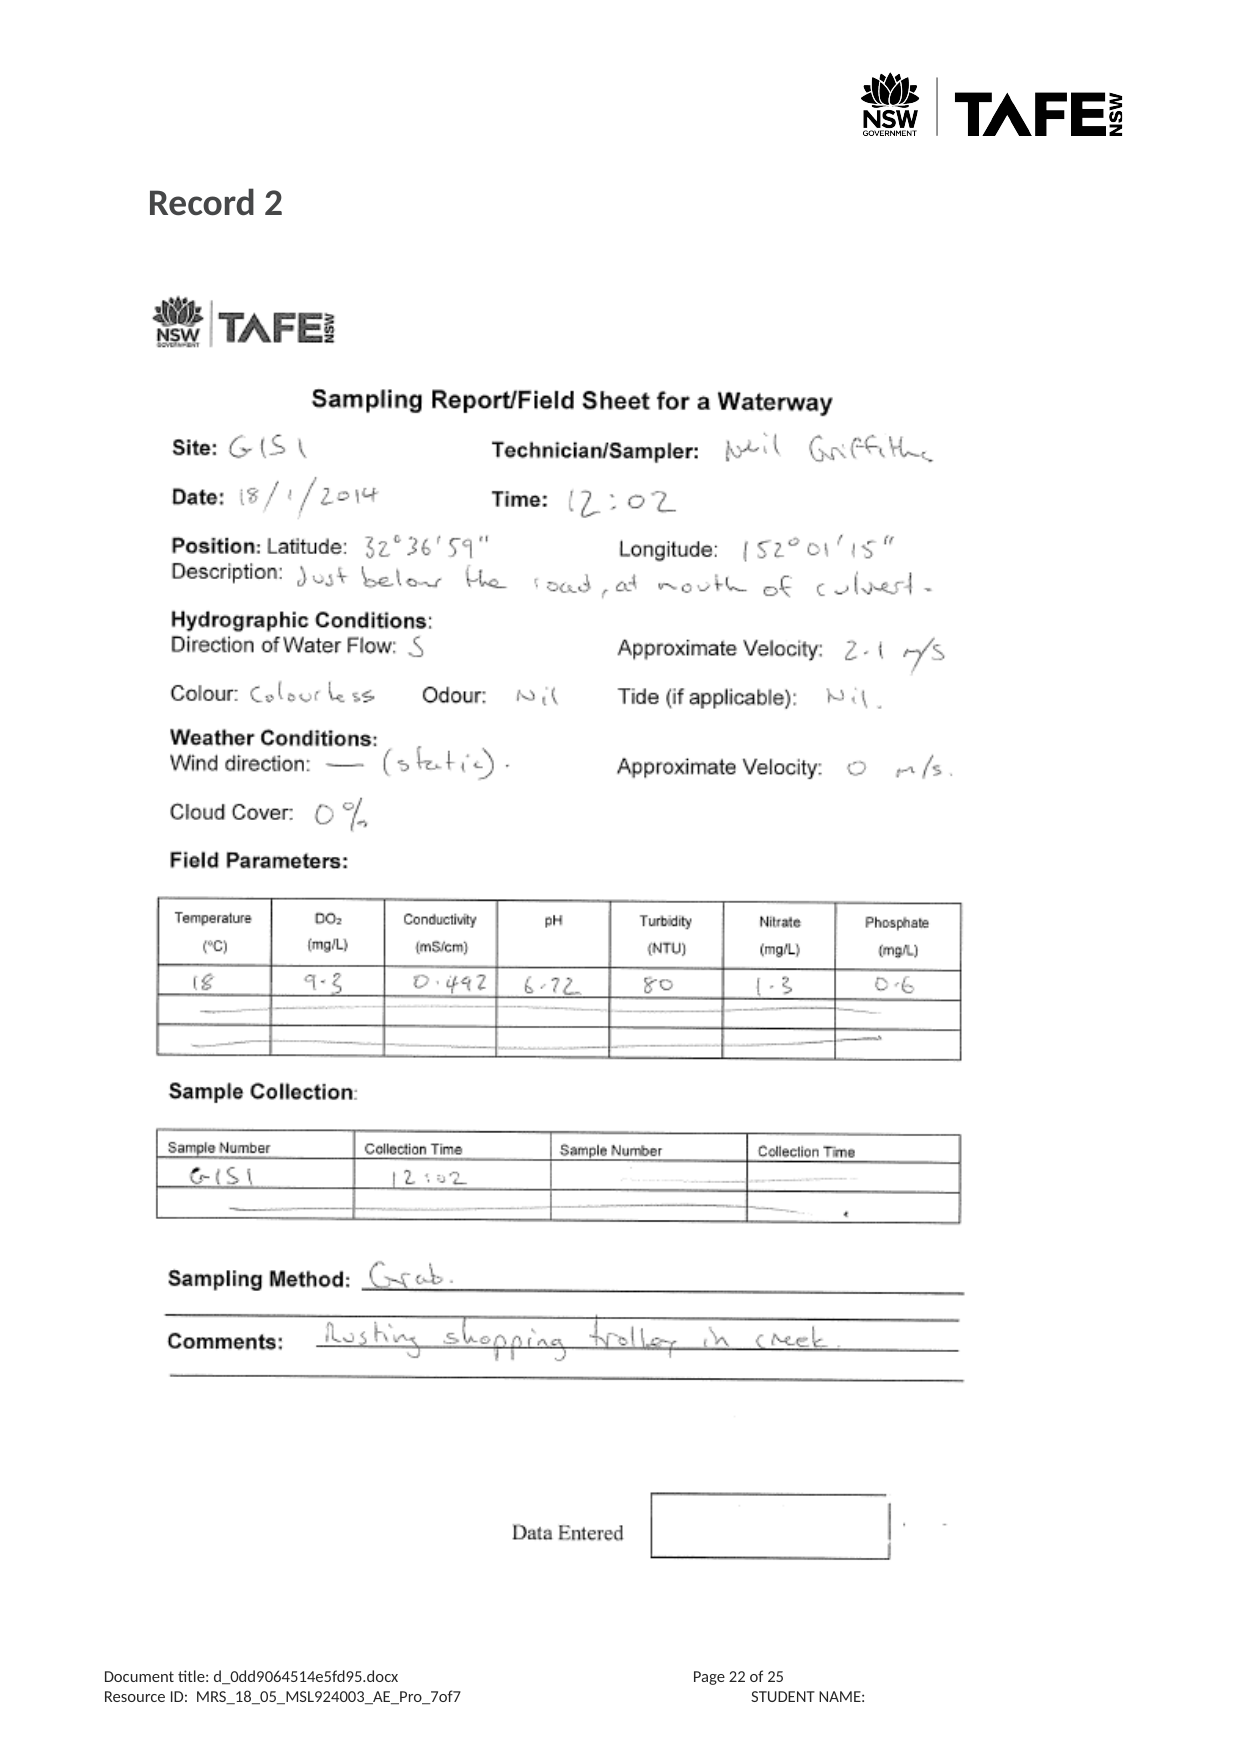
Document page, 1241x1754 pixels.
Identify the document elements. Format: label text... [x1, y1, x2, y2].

picture [861, 71, 1123, 137]
subtitle Record 2 [148, 179, 1092, 225]
